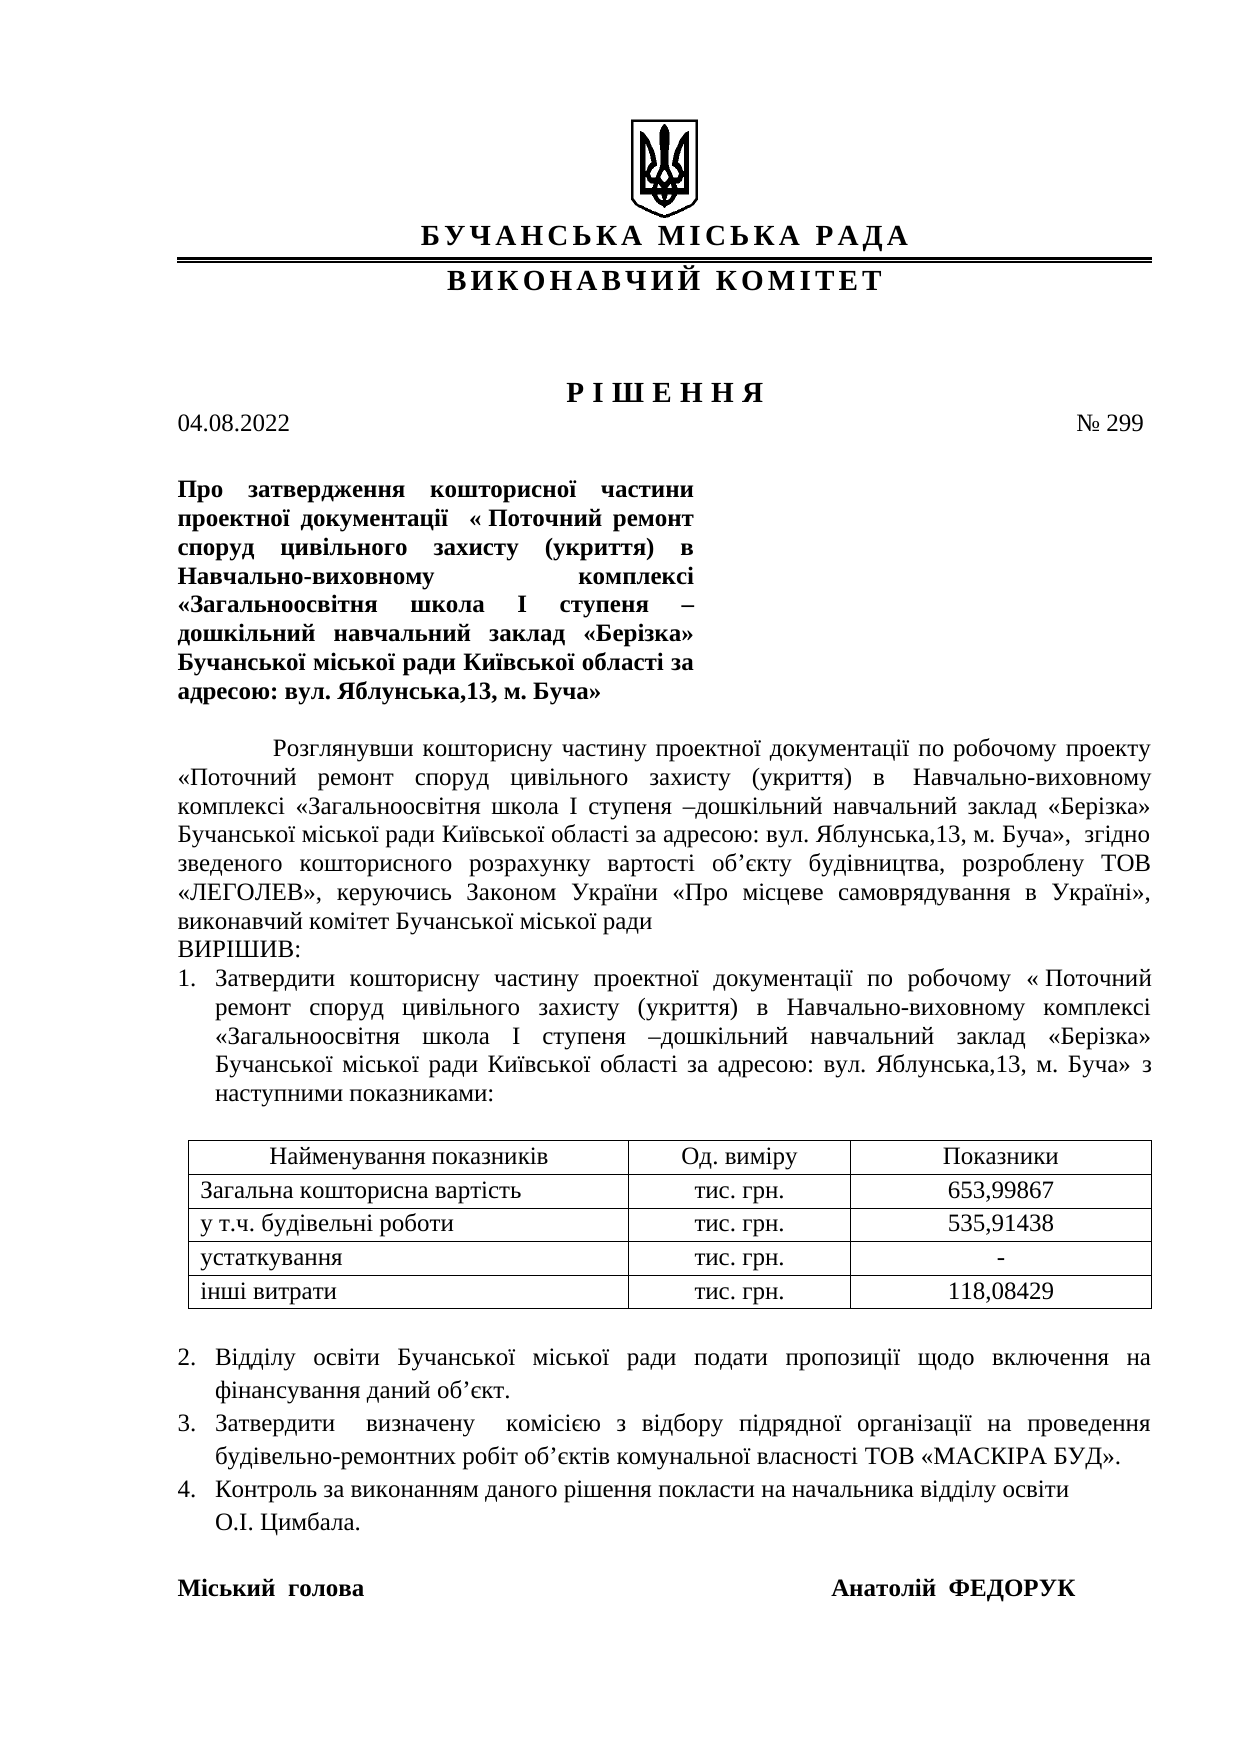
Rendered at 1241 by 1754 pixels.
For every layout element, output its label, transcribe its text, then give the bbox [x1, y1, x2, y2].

table_header Найменування показників [189, 1141, 628, 1174]
list Контроль за виконанням даного рішення покласти на начальника відділу освіти [177, 1474, 1152, 1503]
list О.І. Цимбала. [215, 1507, 1152, 1536]
table_cell у т.ч. будівельні роботи [189, 1209, 628, 1241]
list Відділу освіти Бучанської міської ради подати пропозиції щодо включення на фінансування даний об’єкт. [177, 1342, 1152, 1404]
table_cell - [851, 1242, 1151, 1275]
text РІШЕННЯ [177, 375, 1152, 408]
list Затвердити кошторисну частину проектної документації по робочому « Поточний ремонт споруд цивільного захисту (укриття) в Навчально-виховному комплексі «Загальноосвітня школа І ступеня –дошкільний навчальний заклад «Берізка» Бучанської міської ради Київської області за адресою: вул. Яблунська,13, м. Буча» з наступними показниками: [177, 963, 1152, 1107]
text БУЧАНСЬКА МІСЬКА РАДА [177, 218, 1152, 252]
table_cell 118,08429 [851, 1276, 1151, 1308]
table_cell тис. грн. [629, 1276, 850, 1308]
table_header Од. виміру [629, 1141, 850, 1174]
text Розглянувши кошторисну частину проектної документації по робочому проекту «Поточний ремонт споруд цивільного захисту (укриття) в Навчально-виховному комплексі «Загальноосвітня школа І ступеня –дошкільний навчальний заклад «Берізка» Бучанської міської ради Київської області за адресою: вул. Яблунська,13, м. Буча», згідно зведеного кошторисного розрахунку вартості об’єкту будівництва, розроблену ТОВ «ЛЕГОЛЕВ», керуючись Законом України «Про місцеве самоврядування в Україні», виконавчий комітет Бучанської міської ради [177, 733, 1152, 934]
table_cell тис. грн. [629, 1242, 850, 1275]
table_cell устаткування [189, 1242, 628, 1275]
table_cell 535,91438 [851, 1209, 1151, 1241]
table_cell Загальна кошторисна вартість [189, 1175, 628, 1207]
table_header ВИКОНАВЧИЙ КОМІТЕТ [177, 263, 1152, 375]
text ВИРІШИВ: [177, 934, 1152, 963]
table_cell тис. грн. [629, 1209, 850, 1241]
subtitle 04.08.2022 № 299 [177, 408, 1152, 437]
table_cell тис. грн. [629, 1175, 850, 1207]
picture [629, 118, 700, 219]
table_cell 653,99867 [851, 1175, 1151, 1207]
table_cell інші витрати [189, 1276, 628, 1308]
text Міський голова Анатолій ФЕДОРУК [177, 1573, 1152, 1602]
table_header Показники [851, 1141, 1151, 1174]
text Про затвердження кошторисної частини проектної документації « Поточний ремонт споруд цивільного захисту (укриття) в Навчально-виховному комплексі «Загальноосвітня школа І ступеня –дошкільний навчальний заклад «Берізка» Бучанської міської ради Київської області за адресою: вул. Яблунська,13, м. Буча» [177, 474, 694, 704]
list Затвердити визначену комісією з відбору підрядної організації на проведення будівельно-ремонтних робіт об’єктів комунальної власності ТОВ «МАСКІРА БУД». [177, 1408, 1152, 1470]
